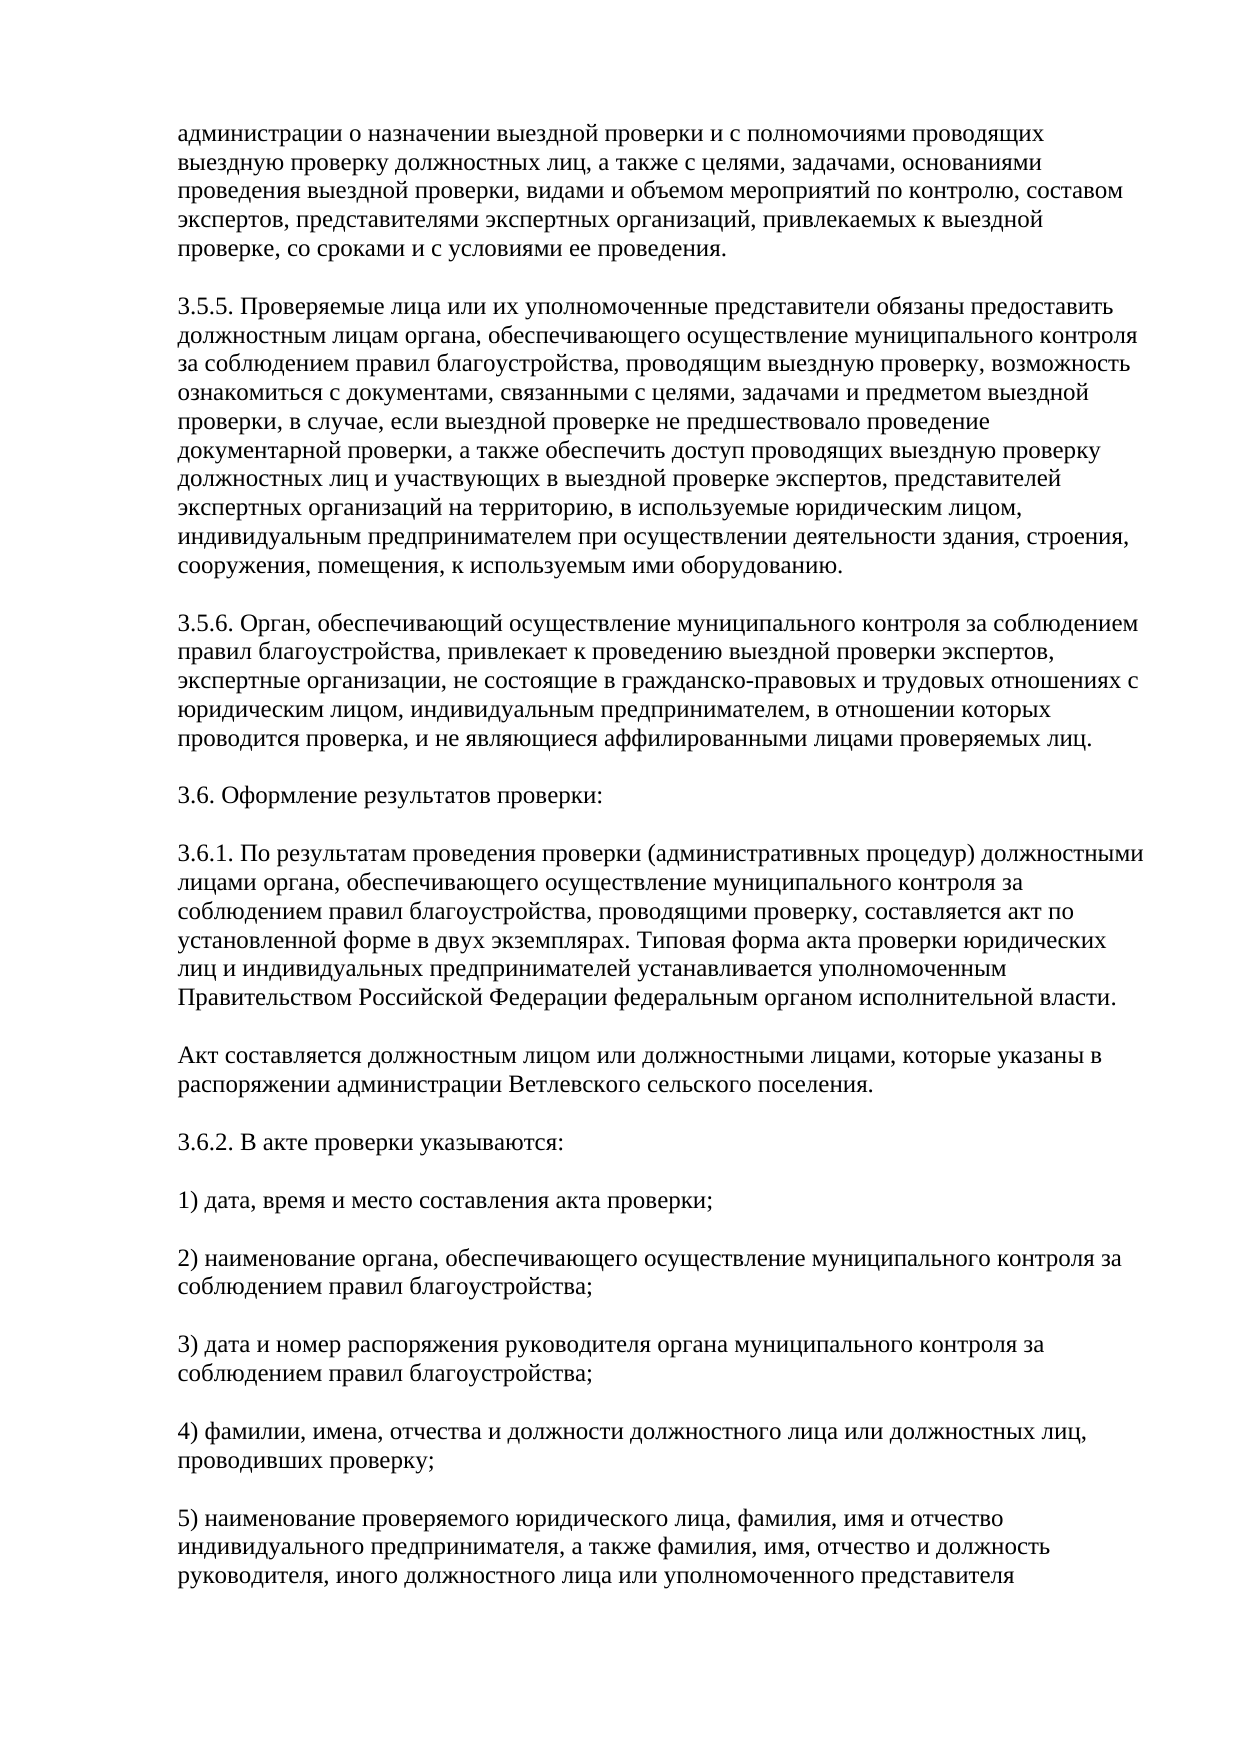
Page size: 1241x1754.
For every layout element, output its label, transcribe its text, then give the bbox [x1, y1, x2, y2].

text 2) наименование органа, обеспечивающего осуществление муниципального контроля за соблюдением правил благоустройства; [177, 1243, 1152, 1300]
text Акт составляется должностным лицом или должностными лицами, которые указаны в распоряжении администрации Ветлевского сельского поселения. [177, 1040, 1152, 1098]
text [177, 118, 1152, 262]
text 3.6. Оформление результатов проверки: [177, 781, 1152, 809]
text 3.6.2. В акте проверки указываются: [177, 1127, 1152, 1156]
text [177, 1503, 1152, 1589]
text 3.6.1. По результатам проведения проверки (административных процедур) должностными лицами органа, обеспечивающего осуществление муниципального контроля за соблюдением правил благоустройства, проводящими проверку, составляется акт по установленной форме в двух экземплярах. Типовая форма акта проверки юридических лиц и индивидуальных предпринимателей устанавливается уполномоченным Правительством Российской Федерации федеральным органом исполнительной власти. [177, 838, 1152, 1011]
text 4) фамилии, имена, отчества и должности должностного лица или должностных лиц, проводивших проверку; [177, 1416, 1152, 1473]
text 1) дата, время и место составления акта проверки; [177, 1185, 1152, 1213]
text 3.5.6. Орган, обеспечивающий осуществление муниципального контроля за соблюдением правил благоустройства, привлекает к проведению выездной проверки экспертов, экспертные организации, не состоящие в гражданско-правовых и трудовых отношениях с юридическим лицом, индивидуальным предпринимателем, в отношении которых проводится проверка, и не являющиеся аффилированными лицами проверяемых лиц. [177, 608, 1152, 751]
text 3.5.5. Проверяемые лица или их уполномоченные представители обязаны предоставить должностным лицам органа, обеспечивающего осуществление муниципального контроля за соблюдением правил благоустройства, проводящим выездную проверку, возможность ознакомиться с документами, связанными с целями, задачами и предметом выездной проверки, в случае, если выездной проверке не предшествовало проведение документарной проверки, а также обеспечить доступ проводящих выездную проверку должностных лиц и участвующих в выездной проверке экспертов, представителей экспертных организаций на территорию, в используемые юридическим лицом, индивидуальным предпринимателем при осуществлении деятельности здания, строения, сооружения, помещения, к используемым ими оборудованию. [177, 291, 1152, 578]
text 3) дата и номер распоряжения руководителя органа муниципального контроля за соблюдением правил благоустройства; [177, 1329, 1152, 1387]
